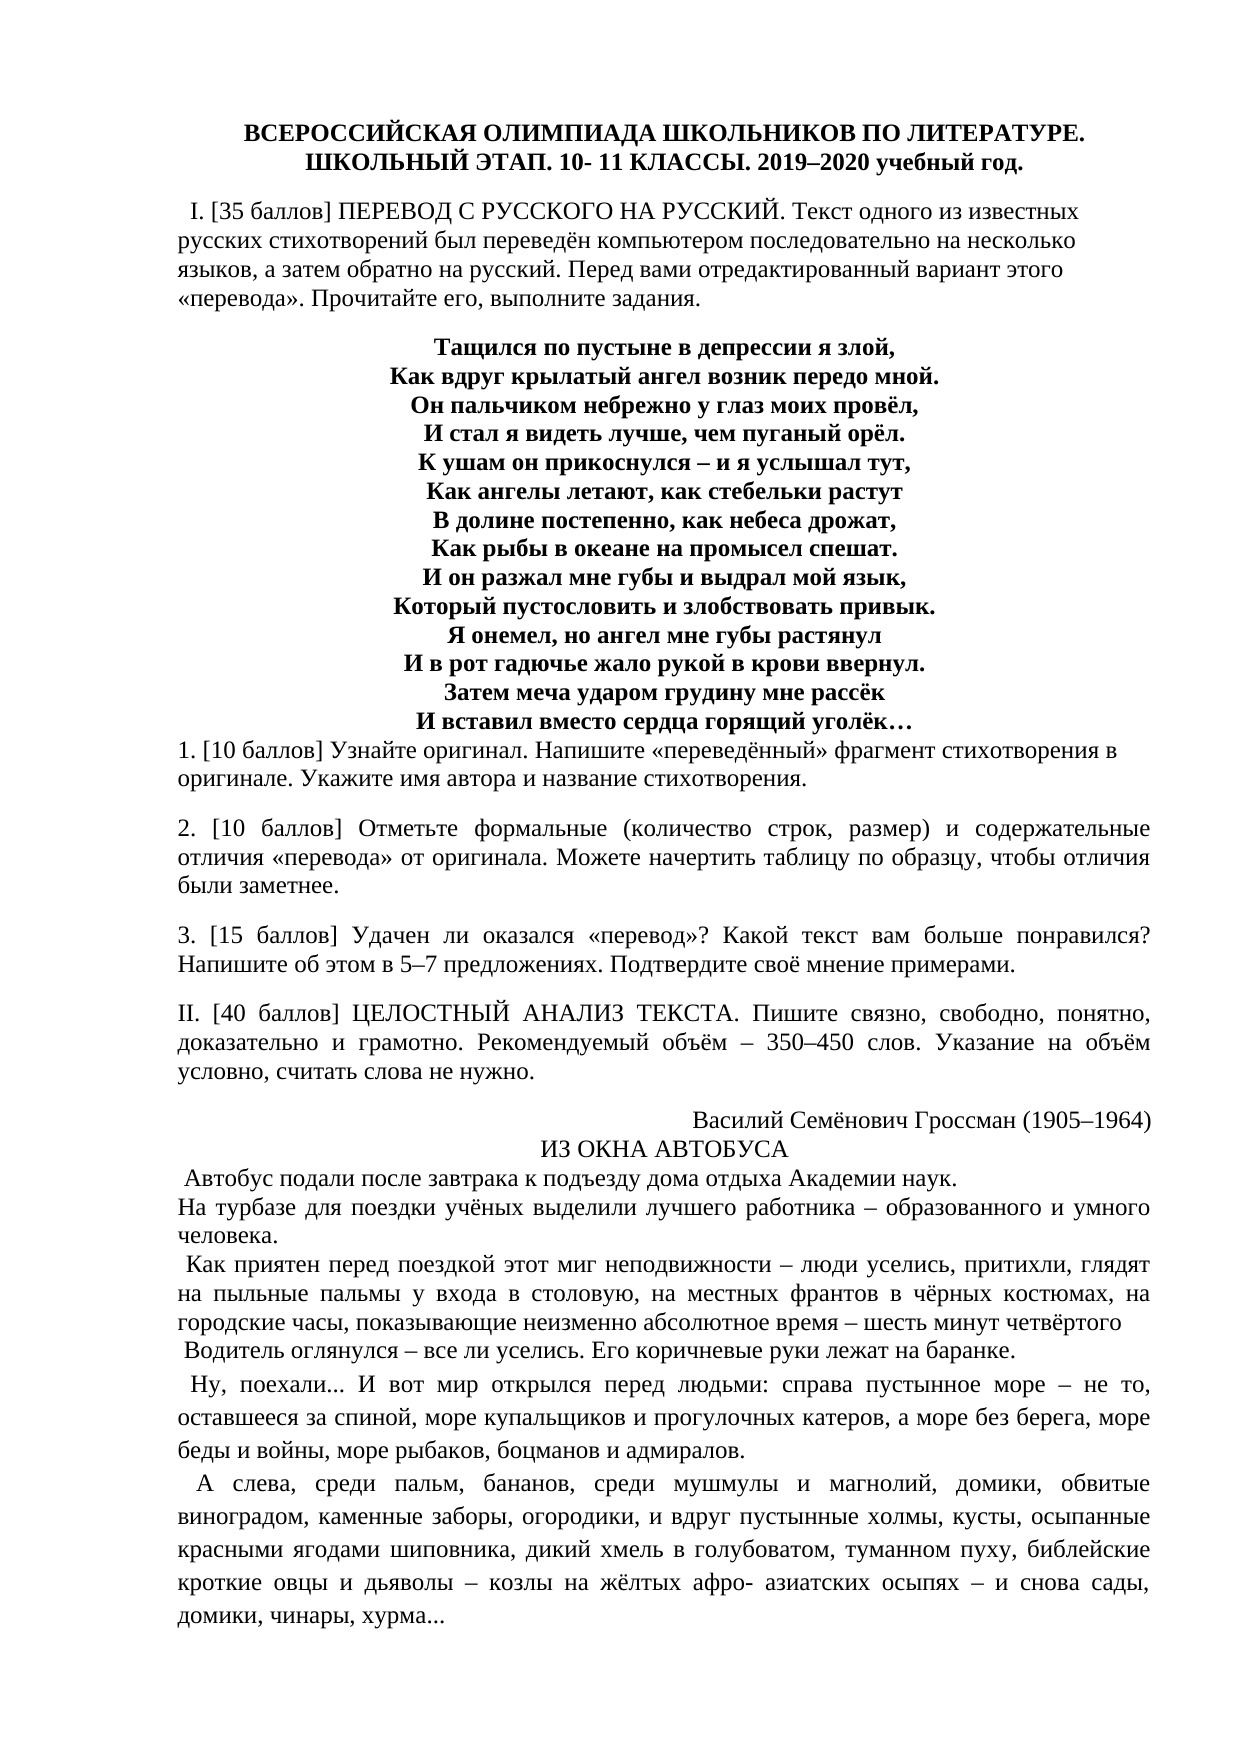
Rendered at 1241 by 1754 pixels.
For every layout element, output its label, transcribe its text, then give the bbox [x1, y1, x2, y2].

text Который пустословить и злобствовать привык. [177, 591, 1152, 620]
text ИЗ ОКНА АВТОБУСА [177, 1134, 1152, 1163]
text 3. [15 баллов] Удачен ли оказался «перевод»? Какой текст вам больше понравился? Напишите об этом в 5–7 предложениях. Подтвердите своё мнение примерами. [177, 920, 1152, 978]
text Как рыбы в океане на промысел спешат. [177, 533, 1152, 562]
text Он пальчиком небрежно у глаз моих провёл, [177, 390, 1152, 418]
text Автобус подали после завтрака к подъезду дома отдыха Академии наук. [177, 1163, 1152, 1192]
text Василий Семёнович Гроссман (1905–1964) [177, 1106, 1152, 1134]
text И стал я видеть лучше, чем пуганый орёл. [177, 418, 1152, 447]
text И он разжал мне губы и выдрал мой язык, [177, 562, 1152, 591]
text 1. [10 баллов] Узнайте оригинал. Напишите «переведённый» фрагмент стихотворения в оригинале. Укажите имя автора и название стихотворения. [177, 735, 1152, 792]
text Ну, поехали... И вот мир открылся перед людьми: справа пустынное море – не то, оставшееся за спиной, море купальщиков и прогулочных катеров, а море без берега, море беды и войны, море рыбаков, боцманов и адмиралов. [177, 1369, 1152, 1463]
text А слева, среди пальм, бананов, среди мушмулы и магнолий, домики, обвитые виноградом, каменные заборы, огородики, и вдруг пустынные холмы, кусты, осыпанные красными ягодами шиповника, дикий хмель в голубоватом, туманном пуху, библейские кроткие овцы и дьяволы – козлы на жёлтых афро- азиатских осыпях – и снова сады, домики, чинары, хурма... [177, 1468, 1152, 1628]
text Тащился по пустыне в депрессии я злой, [177, 332, 1152, 361]
text К ушам он прикоснулся – и я услышал тут, [177, 447, 1152, 476]
text В долине постепенно, как небеса дрожат, [177, 505, 1152, 533]
text Как ангелы летают, как стебельки растут [177, 476, 1152, 505]
text Затем меча ударом грудину мне рассёк [177, 677, 1152, 706]
text Водитель оглянулся – все ли уселись. Его коричневые руки лежат на баранке. [177, 1336, 1152, 1364]
text Как вдруг крылатый ангел возник передо мной. [177, 361, 1152, 390]
text I. [35 баллов] ПЕРЕВОД С РУССКОГО НА РУССКИЙ. Текст одного из известных русских стихотворений был переведён компьютером последовательно на несколько языков, а затем обратно на русский. Перед вами отредактированный вариант этого «перевода». Прочитайте его, выполните задания. [177, 196, 1152, 311]
text ВСЕРОССИЙСКАЯ ОЛИМПИАДА ШКОЛЬНИКОВ ПО ЛИТЕРАТУРЕ. [177, 118, 1152, 147]
text Как приятен перед поездкой этот миг неподвижности – люди уселись, притихли, глядят на пыльные пальмы у входа в столовую, на местных франтов в чёрных костюмах, на городские часы, показывающие неизменно абсолютное время – шесть минут четвёртого [177, 1249, 1152, 1336]
text II. [40 баллов] ЦЕЛОСТНЫЙ АНАЛИЗ ТЕКСТА. Пишите связно, свободно, понятно, доказательно и грамотно. Рекомендуемый объём – 350–450 слов. Указание на объём условно, считать слова не нужно. [177, 998, 1152, 1085]
text И в рот гадючье жало рукой в крови ввернул. [177, 648, 1152, 677]
text ШКОЛЬНЫЙ ЭТАП. 10- 11 КЛАССЫ. 2019–2020 учебный год. [177, 147, 1152, 176]
text 2. [10 баллов] Отметьте формальные (количество строк, размер) и содержательные отличия «перевода» от оригинала. Можете начертить таблицу по образцу, чтобы отличия были заметнее. [177, 813, 1152, 899]
text На турбазе для поездки учёных выделили лучшего работника – образованного и умного человека. [177, 1192, 1152, 1249]
text И вставил вместо сердца горящий уголёк… [177, 706, 1152, 735]
text Я онемел, но ангел мне губы растянул [177, 620, 1152, 648]
